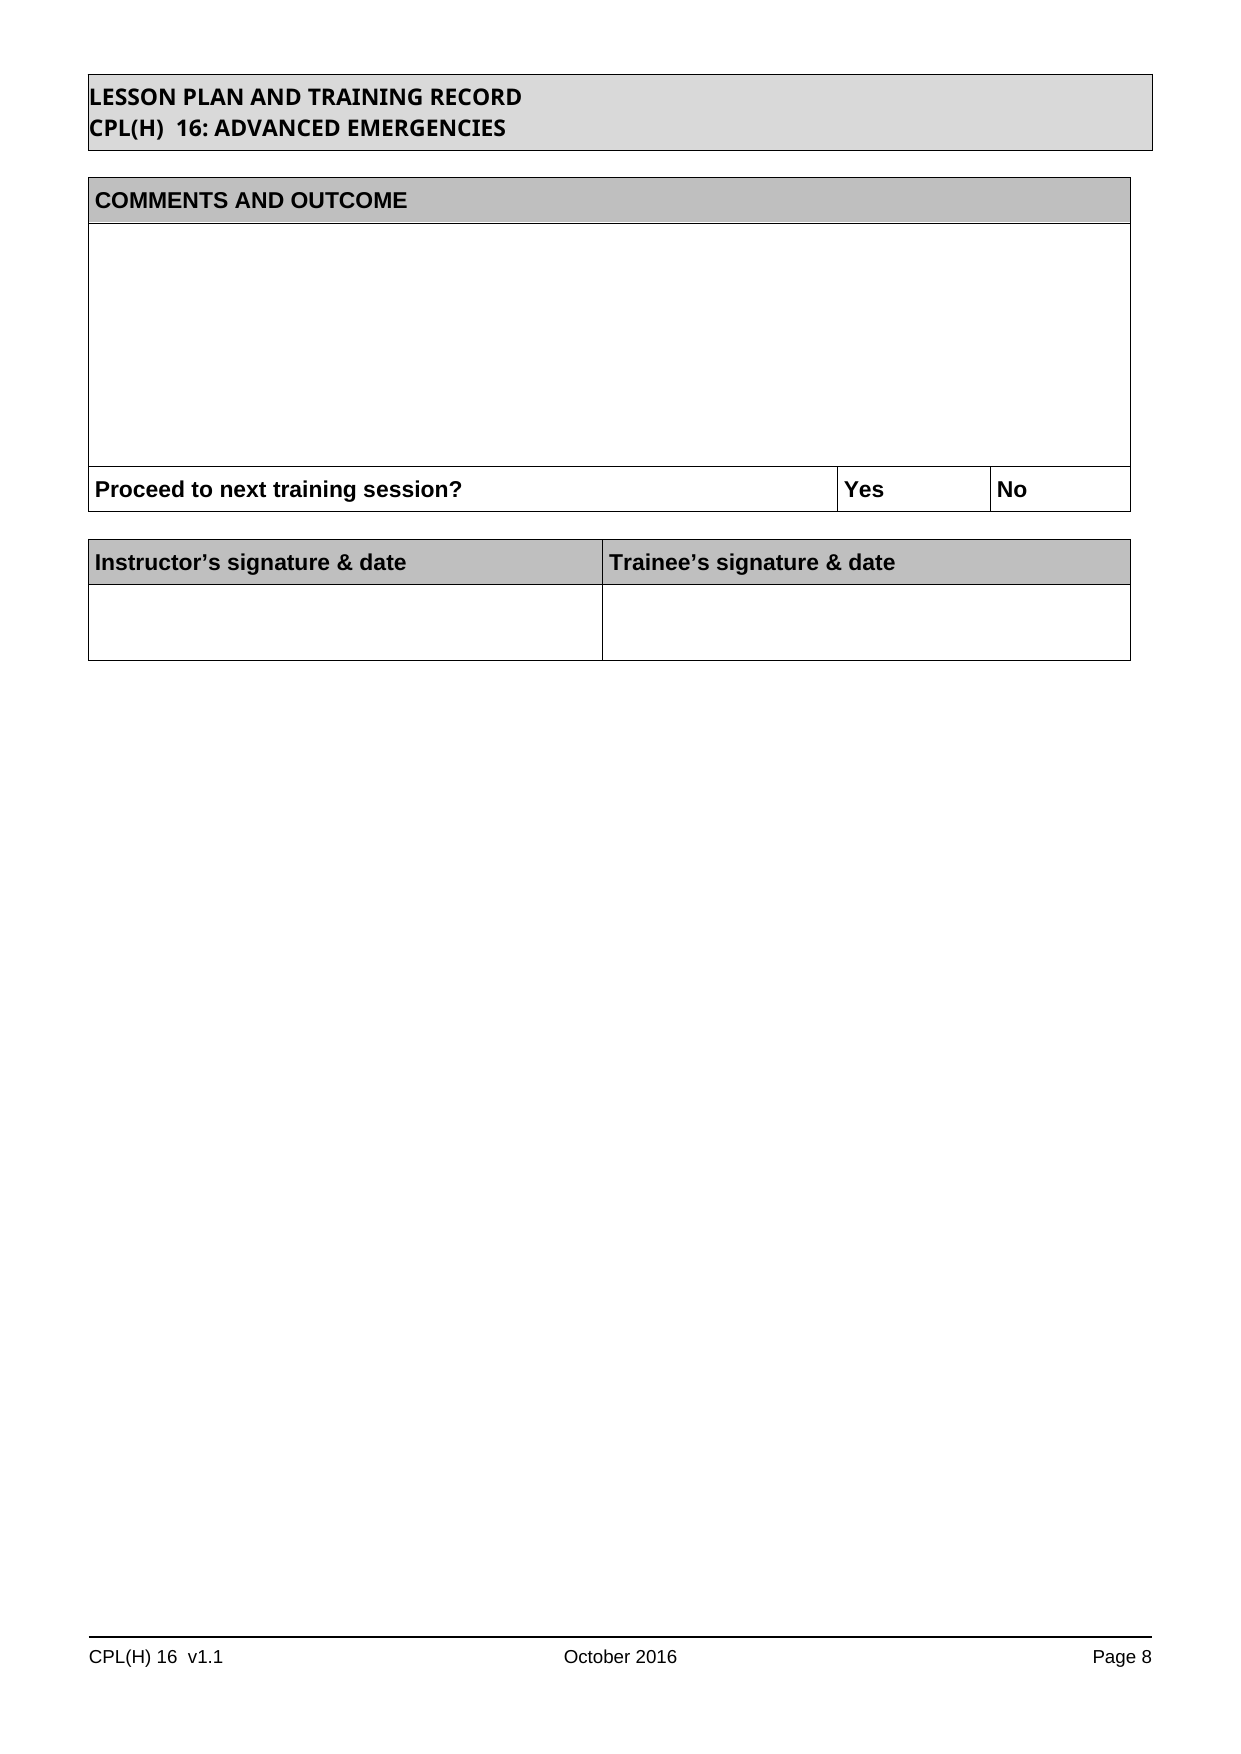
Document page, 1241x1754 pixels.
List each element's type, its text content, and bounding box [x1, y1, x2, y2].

table_cell Yes [838, 467, 990, 511]
table_cell [89, 224, 1130, 466]
table_header COMMENTS AND OUTCOME [89, 178, 1130, 222]
table_header Instructor’s signature & date [89, 540, 602, 584]
table_header Trainee’s signature & date [603, 540, 1130, 584]
table_cell No [991, 467, 1130, 511]
table_cell [603, 585, 1130, 660]
table_cell [89, 585, 602, 660]
table_cell Proceed to next training session? [89, 467, 837, 511]
